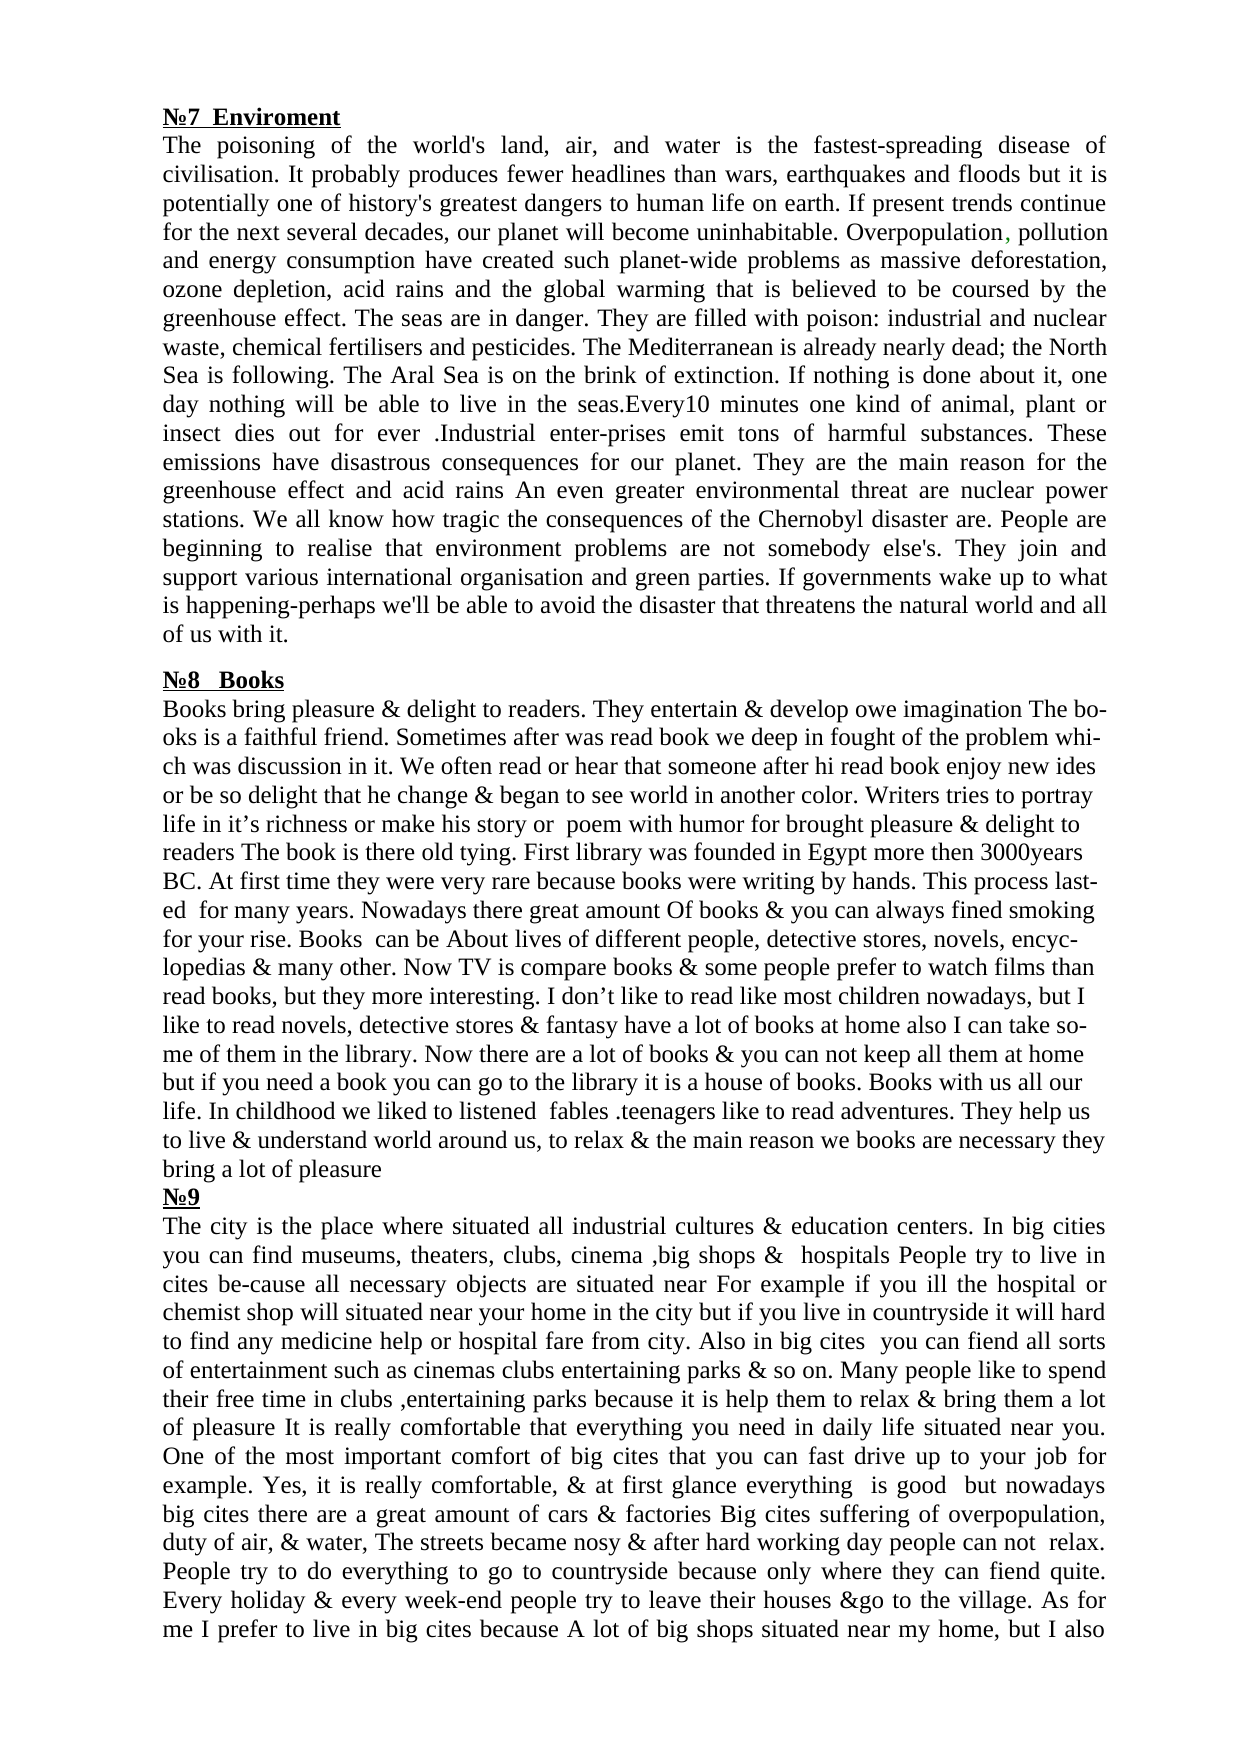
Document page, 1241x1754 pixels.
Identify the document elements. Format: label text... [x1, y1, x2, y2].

text №7 Enviroment [162, 102, 1107, 131]
text Books bring pleasure & delight to readers. They entertain & develop owe imagination The bo-oks is a faithful friend. Sometimes after was read book we deep in fought of the problem whi-ch was discussion in it. We often read or hear that someone after hi read book enjoy new ides or be so delight that he change & began to see world in another color. Writers tries to portray life in it’s richness or make his story or poem with humor for brought pleasure & delight to readers The book is there old tying. First library was founded in Egypt more then 3000years BC. At first time they were very rare because books were writing by hands. This process last-ed for many years. Nowadays there great amount Of books & you can always fined smoking for your rise. Books can be About lives of different people, detective stores, novels, encyc-lopedias & many other. Now TV is compare books & some people prefer to watch films than read books, but they more interesting. I don’t like to read like most children nowadays, but I like to read novels, detective stores & fantasy have a lot of books at home also I can take so-me of them in the library. Now there are a lot of books & you can not keep all them at home but if you need a book you can go to the library it is a house of books. Books with us all our life. In childhood we liked to listened fables .teenagers like to read adventures. They help us to live & understand world around us, to relax & the main reason we books are necessary they bring a lot of pleasure [162, 694, 1107, 1182]
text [162, 1211, 1107, 1642]
text №8 Books [162, 665, 1107, 694]
text №9 [162, 1182, 1107, 1211]
text The poisoning of the world's land, air, and water is the fastest-spreading disease of civilisation. It probably produces fewer headlines than wars, earthquakes and floods but it is potentially one of history's greatest dangers to human life on earth. If present trends continue for the next several decades, our planet will become uninhabitable. Overpopulation, pollution and energy consumption have created such planet-wide problems as massive deforestation, ozone depletion, acid rains and the global warming that is believed to be coursed by the greenhouse effect. The seas are in danger. They are filled with poison: industrial and nuclear waste, chemical fertilisers and pesticides. The Mediterranean is already nearly dead; the North Sea is following. The Aral Sea is on the brink of extinction. If nothing is done about it, one day nothing will be able to live in the seas.Every10 minutes one kind of animal, plant or insect dies out for ever .Industrial enter-prises emit tons of harmful substances. These emissions have disastrous consequences for our planet. They are the main reason for the greenhouse effect and acid rains An even greater environmental threat are nuclear power stations. We all know how tragic the consequences of the Chernobyl disaster are. People are beginning to realise that environment problems are not somebody else's. They join and support various international organisation and green parties. If governments wake up to what is happening-perhaps we'll be able to avoid the disaster that threatens the natural world and all of us with it. [162, 131, 1108, 648]
